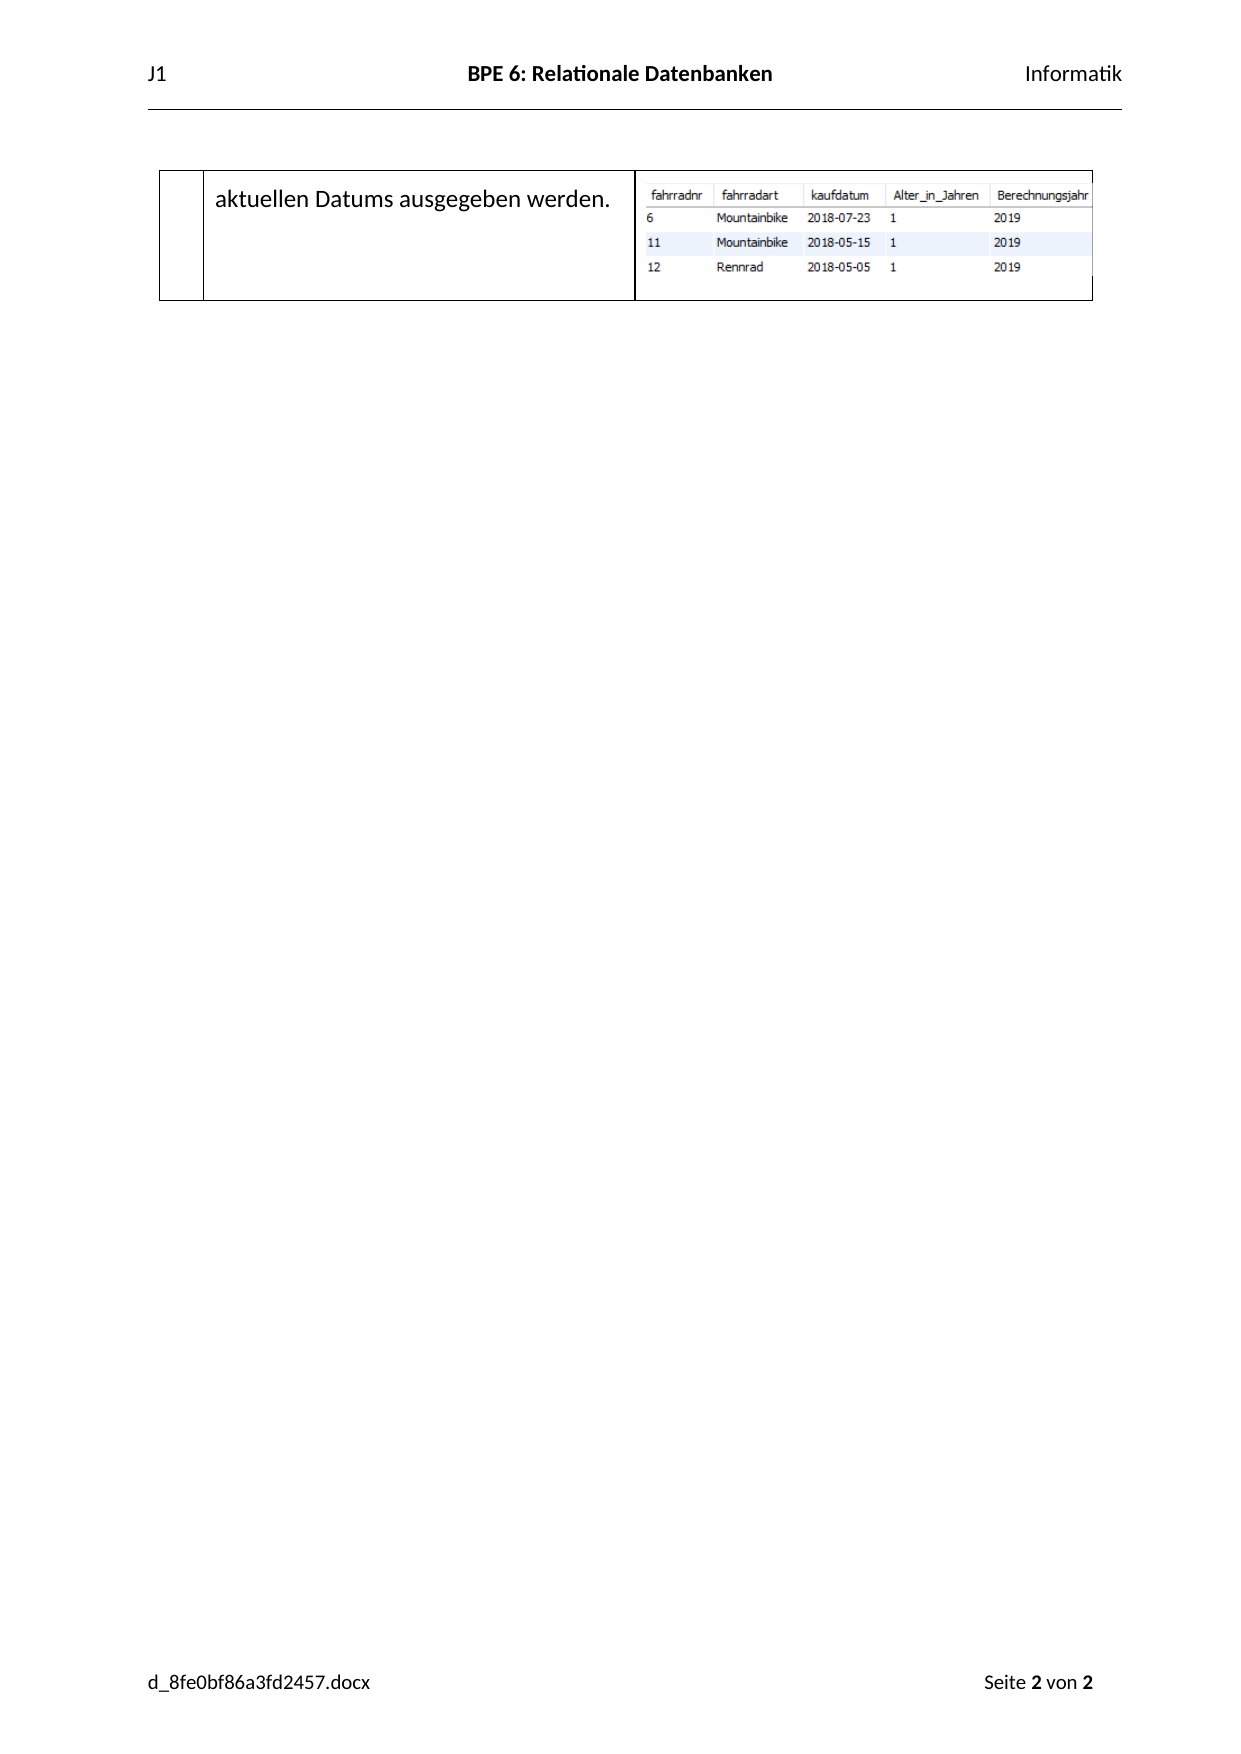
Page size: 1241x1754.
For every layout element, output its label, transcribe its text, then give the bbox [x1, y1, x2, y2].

table_cell [636, 171, 1092, 300]
picture [646, 183, 1093, 276]
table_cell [204, 171, 634, 300]
table_cell 8 [160, 171, 203, 300]
